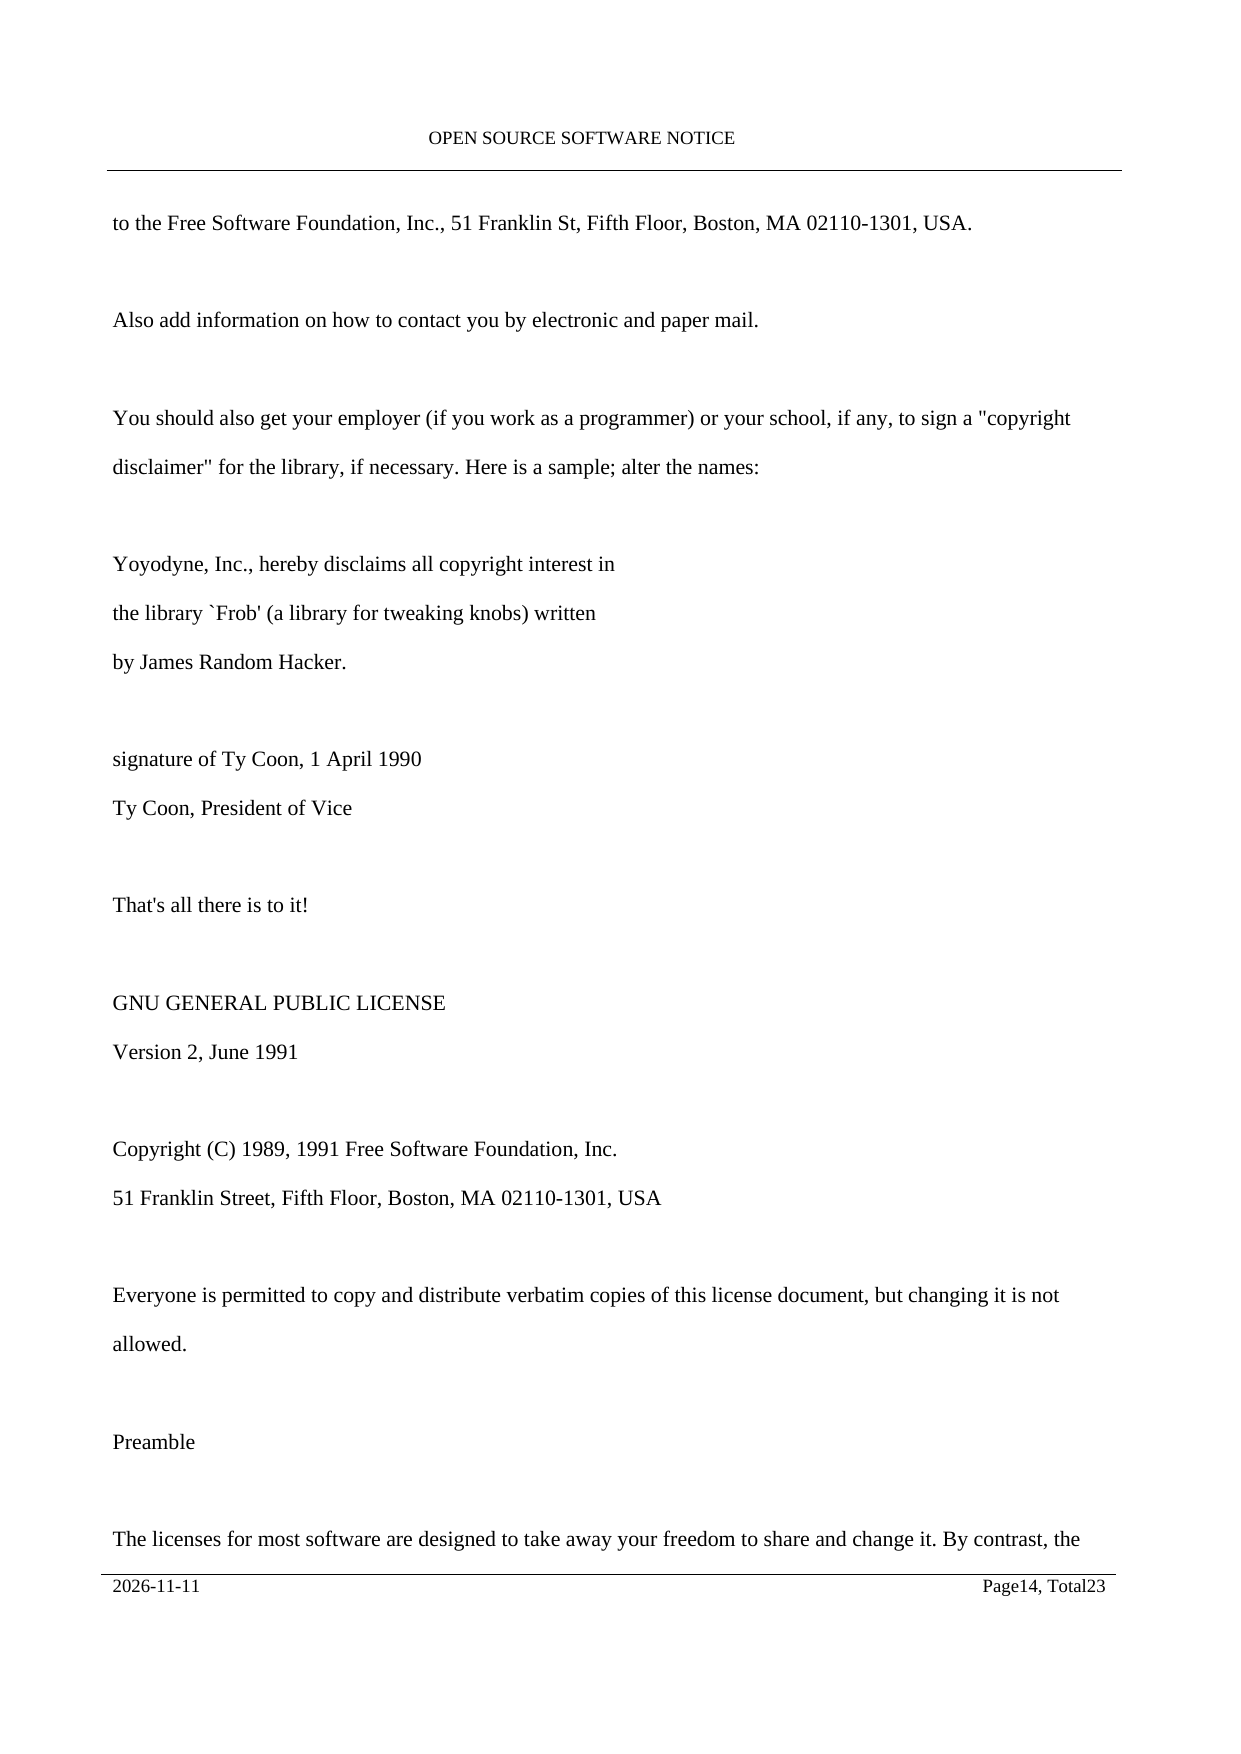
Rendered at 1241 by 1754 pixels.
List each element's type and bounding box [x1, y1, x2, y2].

text [112, 206, 1128, 1555]
